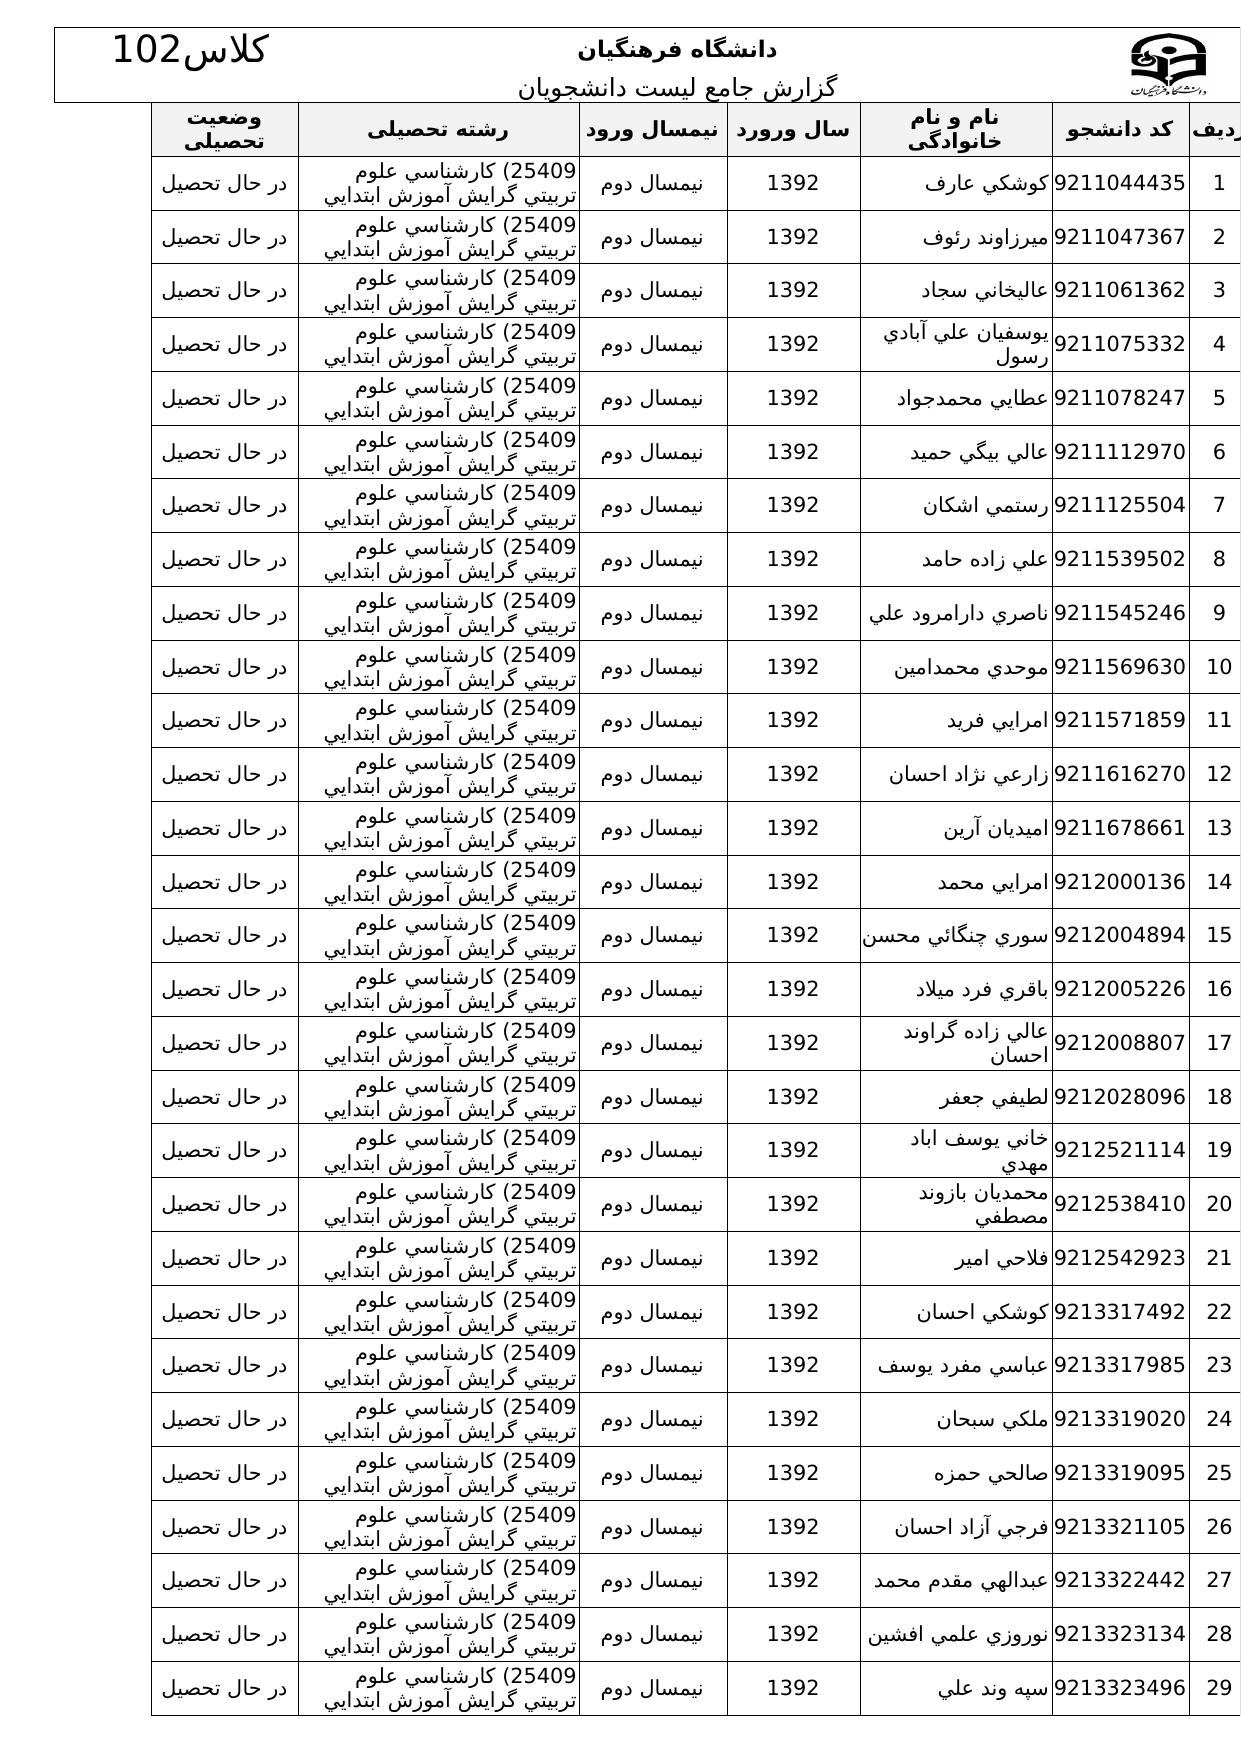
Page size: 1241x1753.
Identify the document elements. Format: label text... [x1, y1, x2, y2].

table_cell عطايي محمدجواد [861, 372, 1052, 424]
table_cell 25409) كارشناسي علوم تربيتي گرايش آموزش ابتدايي [299, 1124, 579, 1177]
table_header [1086, 28, 1240, 102]
table_cell 1392 [728, 587, 860, 639]
table_cell 1392 [728, 1017, 860, 1069]
table_cell سپه وند علي [861, 1662, 1052, 1714]
table_cell 23 [1190, 1339, 1240, 1392]
table_header دانشگاه فرهنگيان [270, 28, 1086, 72]
table_cell 25409) كارشناسي علوم تربيتي گرايش آموزش ابتدايي [299, 318, 579, 371]
table_cell در حال تحصيل [152, 1232, 298, 1284]
table_cell ملکي سبحان [861, 1393, 1052, 1446]
table_cell عباسي مفرد يوسف [861, 1339, 1052, 1392]
table_cell 1392 [728, 1501, 860, 1553]
table_cell نیمسال ورود [580, 103, 727, 156]
table_cell 1392 [728, 1608, 860, 1661]
table_cell 24 [1190, 1393, 1240, 1446]
table_cell نيمسال دوم [580, 1017, 727, 1069]
table_cell 1392 [728, 909, 860, 962]
table_cell فلاحي امير [861, 1232, 1052, 1284]
table_cell [55, 72, 270, 102]
table_cell 10 [1190, 641, 1240, 693]
table_cell در حال تحصيل [152, 1554, 298, 1607]
table_cell 25409) كارشناسي علوم تربيتي گرايش آموزش ابتدايي [299, 1232, 579, 1284]
table_cell در حال تحصيل [152, 533, 298, 586]
table_cell 1392 [728, 1393, 860, 1446]
table_cell عبدالهي مقدم محمد [861, 1554, 1052, 1607]
table_cell اميديان آرين [861, 802, 1052, 854]
table_cell 1392 [728, 1339, 860, 1392]
table_cell نيمسال دوم [580, 1286, 727, 1338]
table_cell 1 [1190, 157, 1240, 209]
table_cell 9212521114 [1053, 1124, 1189, 1177]
table_cell 1392 [728, 748, 860, 801]
table_cell 21 [1190, 1232, 1240, 1284]
table_cell نيمسال دوم [580, 641, 727, 693]
table_cell فرجي آزاد احسان [861, 1501, 1052, 1553]
table_cell 25409) كارشناسي علوم تربيتي گرايش آموزش ابتدايي [299, 909, 579, 962]
table_cell 1392 [728, 1554, 860, 1607]
table_cell 9213322442 [1053, 1554, 1189, 1607]
table_cell نيمسال دوم [580, 533, 727, 586]
table_cell نيمسال دوم [580, 157, 727, 209]
table_cell باقري فرد ميلاد [861, 963, 1052, 1016]
table_cell 9211539502 [1053, 533, 1189, 586]
table_cell 9211616270 [1053, 748, 1189, 801]
table_cell 25409) كارشناسي علوم تربيتي گرايش آموزش ابتدايي [299, 533, 579, 586]
table_cell 9211569630 [1053, 641, 1189, 693]
table_cell رستمي اشکان [861, 479, 1052, 532]
table_cell نيمسال دوم [580, 909, 727, 962]
table_cell 9213317492 [1053, 1286, 1189, 1338]
table_cell گزارش جامع لیست دانشجویان [270, 72, 1086, 102]
table_cell در حال تحصيل [152, 1017, 298, 1069]
table_cell در حال تحصيل [152, 641, 298, 693]
table_cell در حال تحصيل [152, 1662, 298, 1714]
table_cell ميرزاوند رئوف [861, 211, 1052, 263]
table_cell نيمسال دوم [580, 211, 727, 263]
table_cell 1392 [728, 1232, 860, 1284]
table_cell در حال تحصيل [152, 856, 298, 908]
table_cell 9212000136 [1053, 856, 1189, 908]
table_cell ناصري دارامرود علي [861, 587, 1052, 639]
table_cell نيمسال دوم [580, 1608, 727, 1661]
table_header کلاس102 [55, 28, 270, 72]
table_cell کد دانشجو [1053, 103, 1189, 156]
table_cell 25409) كارشناسي علوم تربيتي گرايش آموزش ابتدايي [299, 641, 579, 693]
table_cell 25409) كارشناسي علوم تربيتي گرايش آموزش ابتدايي [299, 211, 579, 263]
table_cell 1392 [728, 694, 860, 747]
table_cell در حال تحصيل [152, 264, 298, 317]
table_cell در حال تحصيل [152, 1393, 298, 1446]
table_cell در حال تحصيل [152, 1071, 298, 1123]
table_cell 25409) كارشناسي علوم تربيتي گرايش آموزش ابتدايي [299, 802, 579, 854]
table_cell در حال تحصيل [152, 211, 298, 263]
table_cell سال ورورد [728, 103, 860, 156]
table_cell صالحي حمزه [861, 1447, 1052, 1499]
table_cell 1392 [728, 641, 860, 693]
table_cell 9211545246 [1053, 587, 1189, 639]
table_cell 25409) كارشناسي علوم تربيتي گرايش آموزش ابتدايي [299, 1017, 579, 1069]
table_cell 25409) كارشناسي علوم تربيتي گرايش آموزش ابتدايي [299, 694, 579, 747]
table_cell 1392 [728, 1124, 860, 1177]
table_cell عالي زاده گراوند احسان [861, 1017, 1052, 1069]
table_cell 9211571859 [1053, 694, 1189, 747]
table_cell 9212028096 [1053, 1071, 1189, 1123]
table_cell 3 [1190, 264, 1240, 317]
table_cell نيمسال دوم [580, 1178, 727, 1231]
table_cell کوشکي عارف [861, 157, 1052, 209]
table_cell در حال تحصيل [152, 1339, 298, 1392]
table_cell 1392 [728, 802, 860, 854]
table_cell نيمسال دوم [580, 856, 727, 908]
table_cell 25409) كارشناسي علوم تربيتي گرايش آموزش ابتدايي [299, 1447, 579, 1499]
table_cell در حال تحصيل [152, 963, 298, 1016]
table_cell وضعیت تحصیلی [152, 103, 298, 156]
table_cell 9213323134 [1053, 1608, 1189, 1661]
table_cell 9213323496 [1053, 1662, 1189, 1714]
table_cell 1392 [728, 372, 860, 424]
table_cell رشته تحصیلی [299, 103, 579, 156]
table_cell 28 [1190, 1608, 1240, 1661]
table_cell 4 [1190, 318, 1240, 371]
table_cell ردیف [1190, 103, 1240, 156]
table_cell 1392 [728, 318, 860, 371]
table_cell 1392 [728, 211, 860, 263]
table_cell 1392 [728, 856, 860, 908]
table_cell 9213321105 [1053, 1501, 1189, 1553]
table_cell نيمسال دوم [580, 1071, 727, 1123]
table_cell 25409) كارشناسي علوم تربيتي گرايش آموزش ابتدايي [299, 1071, 579, 1123]
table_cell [299, 1662, 579, 1714]
table_cell 1392 [728, 533, 860, 586]
table_cell 25409) كارشناسي علوم تربيتي گرايش آموزش ابتدايي [299, 157, 579, 209]
table_cell 25409) كارشناسي علوم تربيتي گرايش آموزش ابتدايي [299, 1501, 579, 1553]
table_cell 22 [1190, 1286, 1240, 1338]
table_cell 25409) كارشناسي علوم تربيتي گرايش آموزش ابتدايي [299, 1178, 579, 1231]
table_cell 25409) كارشناسي علوم تربيتي گرايش آموزش ابتدايي [299, 963, 579, 1016]
table_cell 25409) كارشناسي علوم تربيتي گرايش آموزش ابتدايي [299, 426, 579, 478]
table_cell نيمسال دوم [580, 748, 727, 801]
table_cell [299, 1608, 579, 1661]
table_cell 9212004894 [1053, 909, 1189, 962]
table_cell نيمسال دوم [580, 372, 727, 424]
table_cell کوشکي احسان [861, 1286, 1052, 1338]
table_cell 13 [1190, 802, 1240, 854]
table_cell در حال تحصيل [152, 479, 298, 532]
table_cell يوسفيان علي آبادي رسول [861, 318, 1052, 371]
table_cell 5 [1190, 372, 1240, 424]
table_cell 9212538410 [1053, 1178, 1189, 1231]
table_cell نيمسال دوم [580, 318, 727, 371]
table_cell 16 [1190, 963, 1240, 1016]
table_cell 25409) كارشناسي علوم تربيتي گرايش آموزش ابتدايي [299, 1286, 579, 1338]
table_cell محمديان بازوند مصطفي [861, 1178, 1052, 1231]
table_cell در حال تحصيل [152, 157, 298, 209]
table_cell 12 [1190, 748, 1240, 801]
table_cell 25409) كارشناسي علوم تربيتي گرايش آموزش ابتدايي [299, 479, 579, 532]
table_cell 9211125504 [1053, 479, 1189, 532]
table_cell امرايي فريد [861, 694, 1052, 747]
table_cell در حال تحصيل [152, 1178, 298, 1231]
table_cell 27 [1190, 1554, 1240, 1607]
table_cell در حال تحصيل [152, 802, 298, 854]
table_cell نيمسال دوم [580, 1232, 727, 1284]
table_cell نيمسال دوم [580, 802, 727, 854]
table_cell در حال تحصيل [152, 748, 298, 801]
table_cell 9211112970 [1053, 426, 1189, 478]
table_cell 9212005226 [1053, 963, 1189, 1016]
table_cell 26 [1190, 1501, 1240, 1553]
table_cell 1392 [728, 264, 860, 317]
picture [1126, 33, 1210, 97]
table_cell 2 [1190, 211, 1240, 263]
table_cell 1392 [728, 426, 860, 478]
table_cell 9213319020 [1053, 1393, 1189, 1446]
table_cell عاليخاني سجاد [861, 264, 1052, 317]
table_cell نيمسال دوم [580, 587, 727, 639]
table_cell لطيفي جعفر [861, 1071, 1052, 1123]
table_cell 25409) كارشناسي علوم تربيتي گرايش آموزش ابتدايي [299, 856, 579, 908]
table_cell در حال تحصيل [152, 1124, 298, 1177]
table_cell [299, 1554, 579, 1607]
table_cell در حال تحصيل [152, 426, 298, 478]
table_cell 25409) كارشناسي علوم تربيتي گرايش آموزش ابتدايي [299, 1339, 579, 1392]
table_cell نيمسال دوم [580, 963, 727, 1016]
table_cell در حال تحصيل [152, 694, 298, 747]
table_cell در حال تحصيل [152, 587, 298, 639]
table_cell 15 [1190, 909, 1240, 962]
table_cell 1392 [728, 1447, 860, 1499]
table_cell زارعي نژاد احسان [861, 748, 1052, 801]
table_cell نوروزي علمي افشين [861, 1608, 1052, 1661]
table_cell 9213319095 [1053, 1447, 1189, 1499]
table_cell در حال تحصيل [152, 1286, 298, 1338]
table_cell 6 [1190, 426, 1240, 478]
table_cell 9212542923 [1053, 1232, 1189, 1284]
table_cell امرايي محمد [861, 856, 1052, 908]
table_cell 1392 [728, 157, 860, 209]
table_cell در حال تحصيل [152, 372, 298, 424]
table_cell 1392 [728, 1286, 860, 1338]
table_cell نيمسال دوم [580, 1662, 727, 1714]
table_cell موحدي محمدامين [861, 641, 1052, 693]
table_cell 25409) كارشناسي علوم تربيتي گرايش آموزش ابتدايي [299, 264, 579, 317]
table_cell 9212008807 [1053, 1017, 1189, 1069]
table_cell 9211061362 [1053, 264, 1189, 317]
table_cell علي زاده حامد [861, 533, 1052, 586]
table_cell نيمسال دوم [580, 264, 727, 317]
table_cell 9211047367 [1053, 211, 1189, 263]
table_cell عالي بيگي حميد [861, 426, 1052, 478]
table_cell 1392 [728, 479, 860, 532]
table_cell 19 [1190, 1124, 1240, 1177]
table_cell در حال تحصيل [152, 909, 298, 962]
table_cell نيمسال دوم [580, 479, 727, 532]
table_cell خاني يوسف اباد مهدي [861, 1124, 1052, 1177]
table_cell در حال تحصيل [152, 1608, 298, 1661]
table_cell 8 [1190, 533, 1240, 586]
table_cell نام و نام خانوادگی [861, 103, 1052, 156]
table_cell 14 [1190, 856, 1240, 908]
table_cell 25409) كارشناسي علوم تربيتي گرايش آموزش ابتدايي [299, 748, 579, 801]
table_cell نيمسال دوم [580, 1447, 727, 1499]
table_cell در حال تحصيل [152, 1447, 298, 1499]
table_cell 1392 [728, 1662, 860, 1714]
table_cell 25409) كارشناسي علوم تربيتي گرايش آموزش ابتدايي [299, 372, 579, 424]
table_cell 7 [1190, 479, 1240, 532]
table_cell 25 [1190, 1447, 1240, 1499]
table_cell نيمسال دوم [580, 1124, 727, 1177]
table_cell سوري چنگائي محسن [861, 909, 1052, 962]
table_cell 9211044435 [1053, 157, 1189, 209]
table_cell 9211678661 [1053, 802, 1189, 854]
table_cell در حال تحصيل [152, 318, 298, 371]
table_cell 9213317985 [1053, 1339, 1189, 1392]
table_cell 20 [1190, 1178, 1240, 1231]
table_cell 17 [1190, 1017, 1240, 1069]
table_cell 25409) كارشناسي علوم تربيتي گرايش آموزش ابتدايي [299, 1393, 579, 1446]
table_cell 9211078247 [1053, 372, 1189, 424]
table_cell 1392 [728, 1178, 860, 1231]
table_cell نيمسال دوم [580, 1501, 727, 1553]
table_cell 18 [1190, 1071, 1240, 1123]
table_cell نيمسال دوم [580, 426, 727, 478]
table_cell 1392 [728, 1071, 860, 1123]
table_cell نيمسال دوم [580, 694, 727, 747]
table_cell 29 [1190, 1662, 1240, 1714]
table_cell 1392 [728, 963, 860, 1016]
table_cell در حال تحصيل [152, 1501, 298, 1553]
table_cell نيمسال دوم [580, 1393, 727, 1446]
table_cell 25409) كارشناسي علوم تربيتي گرايش آموزش ابتدايي [299, 587, 579, 639]
table_cell نيمسال دوم [580, 1554, 727, 1607]
table_cell نيمسال دوم [580, 1339, 727, 1392]
table_cell 9 [1190, 587, 1240, 639]
table_cell 9211075332 [1053, 318, 1189, 371]
table_cell 11 [1190, 694, 1240, 747]
